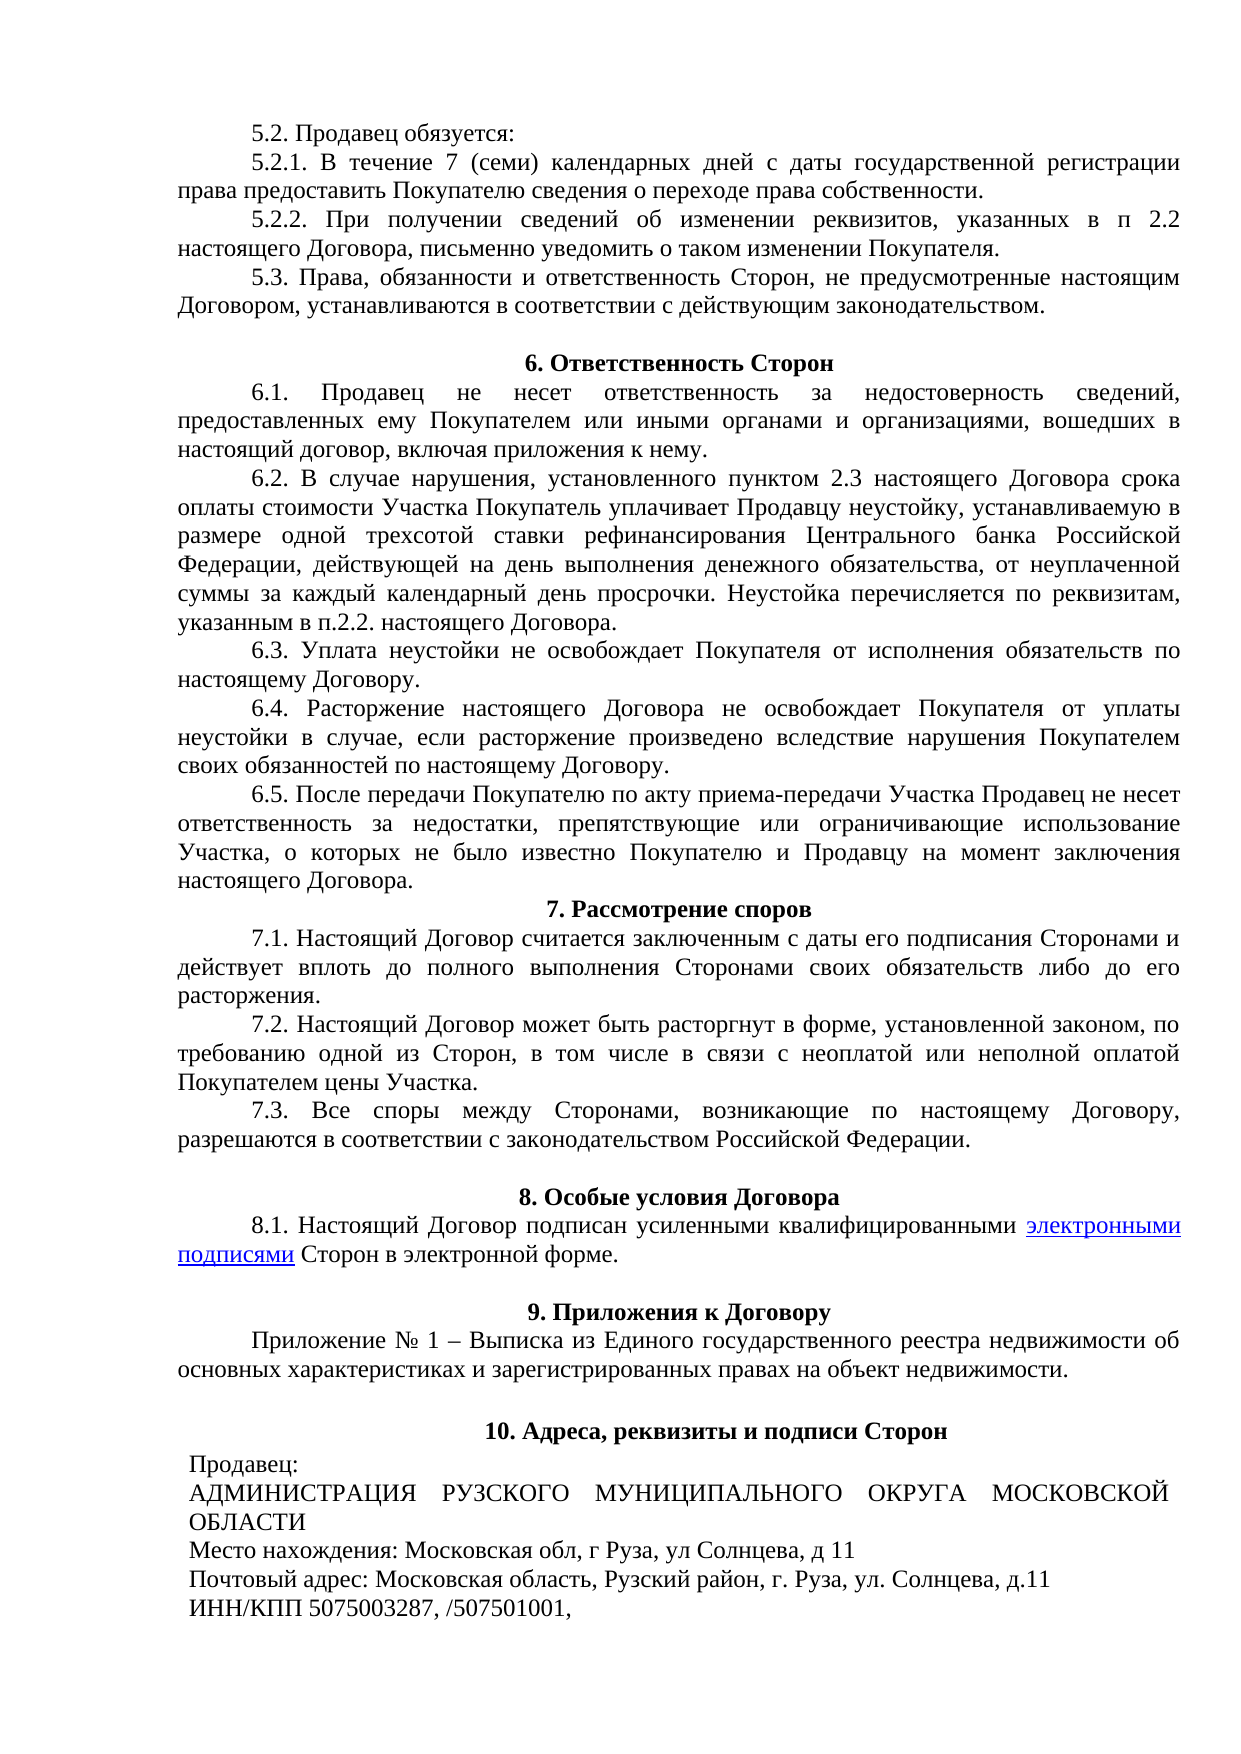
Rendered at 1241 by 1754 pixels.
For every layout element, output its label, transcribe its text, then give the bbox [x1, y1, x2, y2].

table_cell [177, 1593, 1181, 1622]
text 8. Особые условия Договора [177, 1182, 1181, 1211]
text 6.4. Расторжение настоящего Договора не освобождает Покупателя от уплаты неустойки в случае, если расторжение произведено вследствие нарушения Покупателем своих обязанностей по настоящему Договору. [177, 693, 1181, 779]
text 7.1. Настоящий Договор считается заключенным с даты его подписания Сторонами и действует вплоть до полного выполнения Сторонами своих обязательств либо до его расторжения. [177, 923, 1181, 1009]
text 6.5. После передачи Покупателю по акту приема-передачи Участка Продавец не несет ответственность за недостатки, препятствующие или ограничивающие использование Участка, о которых не было известно Покупателю и Продавцу на момент заключения настоящего Договора. [177, 779, 1181, 894]
text 6.2. В случае нарушения, установленного пунктом 2.3 настоящего Договора срока оплаты стоимости Участка Покупатель уплачивает Продавцу неустойку, устанавливаемую в размере одной трехсотой ставки рефинансирования Центрального банка Российской Федерации, действующей на день выполнения денежного обязательства, от неуплаченной суммы за каждый календарный день просрочки. Неустойка перечисляется по реквизитам, указанным в п.2.2. настоящего Договора. [177, 463, 1181, 636]
text 8.1. Настоящий Договор подписан усиленными квалифицированными электронными подписями Сторон в электронной форме. [177, 1211, 1181, 1268]
table_cell Почтовый адрес: Московская область, Рузский район, г. Руза, ул. Солнцева, д.11 [177, 1564, 1181, 1593]
table_header Продавец: АДМИНИСТРАЦИЯ РУЗСКОГО МУНИЦИПАЛЬНОГО ОКРУГА МОСКОВСКОЙ ОБЛАСТИ [177, 1449, 1181, 1535]
table_cell Место нахождения: Московская обл, г Руза, ул Солнцева, д 11 [177, 1535, 1181, 1564]
text 9. Приложения к Договору [177, 1297, 1181, 1326]
text 7.2. Настоящий Договор может быть расторгнут в форме, установленной законом, по требованию одной из Сторон, в том числе в связи с неоплатой или неполной оплатой Покупателем цены Участка. [177, 1009, 1181, 1096]
text 10. Адреса, реквизиты и подписи Сторон [177, 1416, 1181, 1445]
text 6. Ответственность Сторон [177, 348, 1181, 377]
text Приложение № 1 – Выписка из Единого государственного реестра недвижимости об основных характеристиках и зарегистрированных правах на объект недвижимости. [177, 1326, 1181, 1383]
text 5.2.1. В течение 7 (семи) календарных дней с даты государственной регистрации права предоставить Покупателю сведения о переходе права собственности. [177, 147, 1181, 204]
text 5.3. Права, обязанности и ответственность Сторон, не предусмотренные настоящим Договором, устанавливаются в соответствии с действующим законодательством. [177, 262, 1181, 319]
text 7. Рассмотрение споров [177, 894, 1181, 923]
text 5.2.2. При получении сведений об изменении реквизитов, указанных в п 2.2 настоящего Договора, письменно уведомить о таком изменении Покупателя. [177, 204, 1181, 262]
text 7.3. Все споры между Сторонами, возникающие по настоящему Договору, разрешаются в соответствии с законодательством Российской Федерации. [177, 1096, 1181, 1153]
text 6.3. Уплата неустойки не освобождает Покупателя от исполнения обязательств по настоящему Договору. [177, 636, 1181, 693]
text 5.2. Продавец обязуется: [177, 118, 1181, 147]
text 6.1. Продавец не несет ответственность за недостоверность сведений, предоставленных ему Покупателем или иными органами и организациями, вошедших в настоящий договор, включая приложения к нему. [177, 377, 1181, 463]
